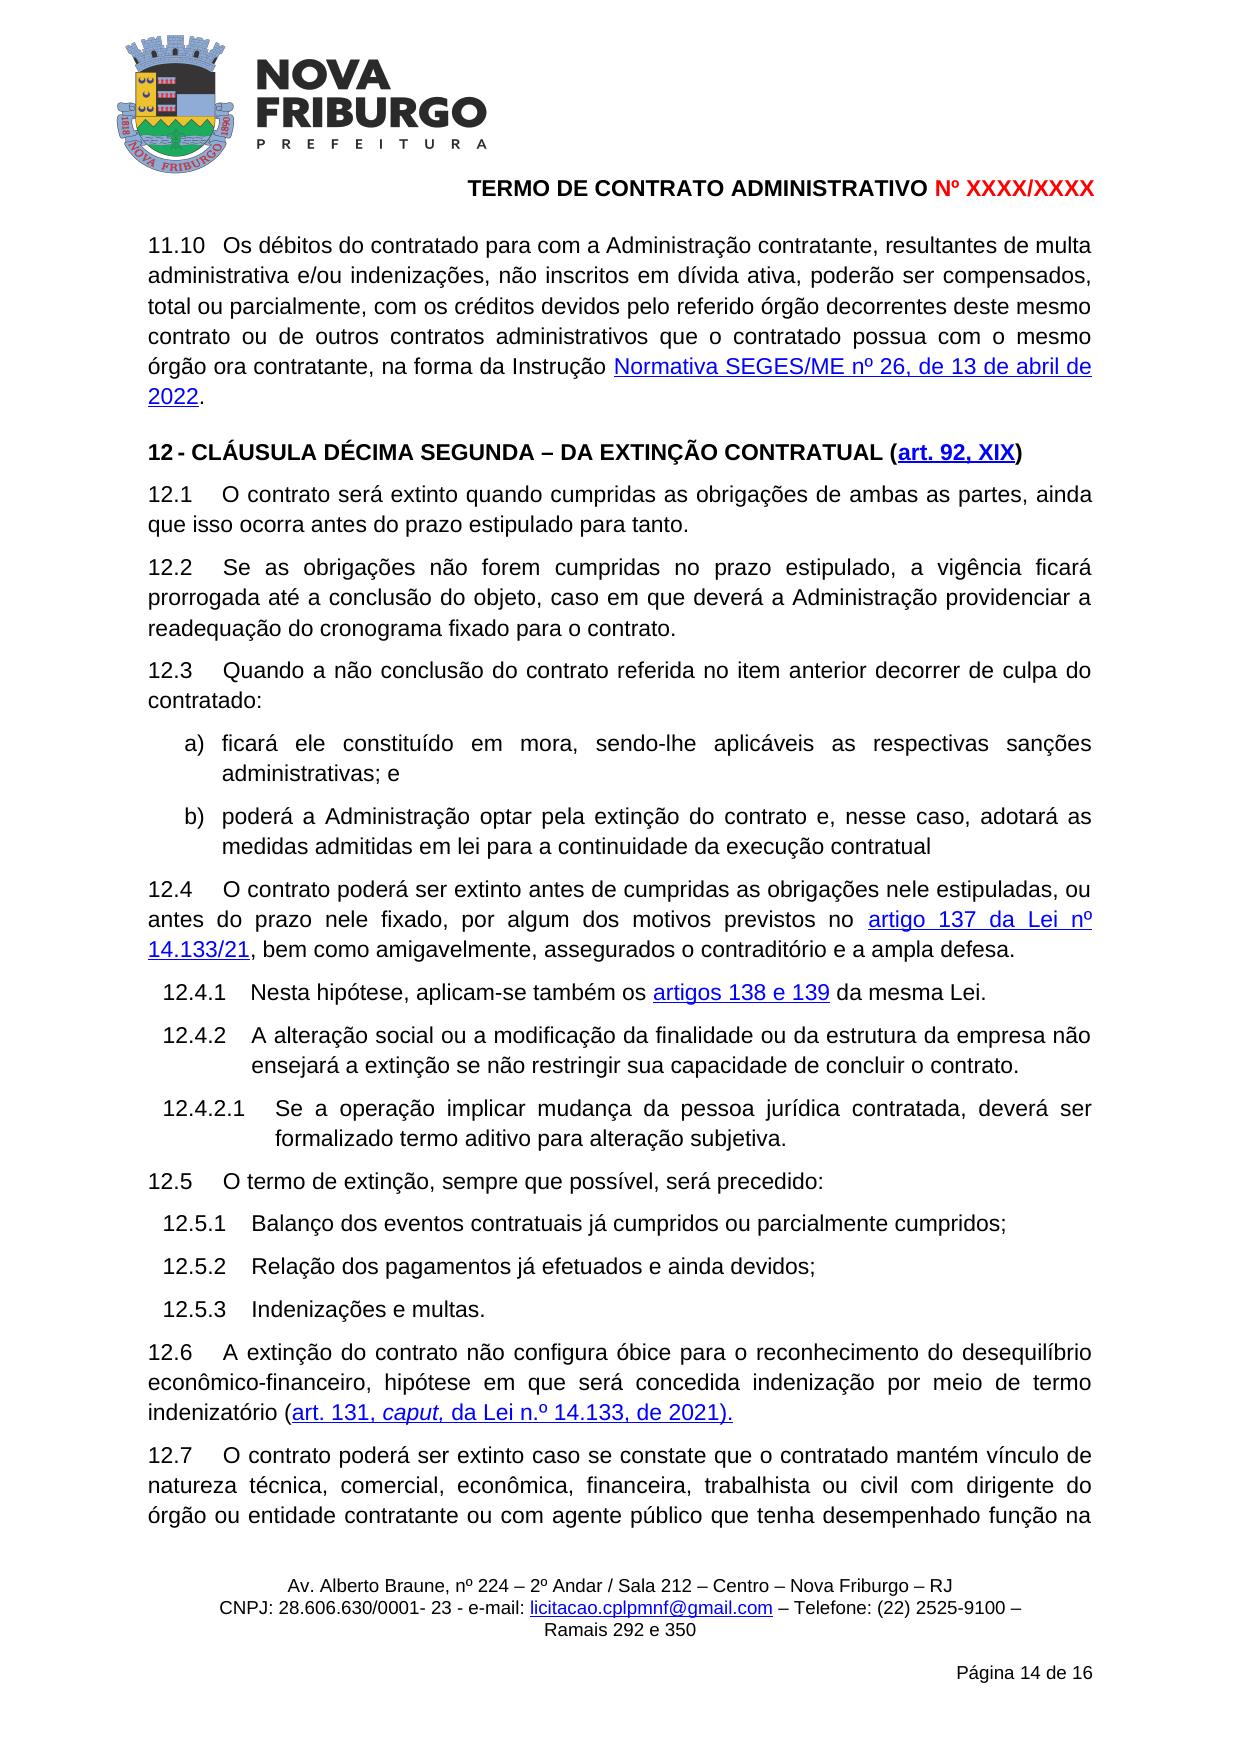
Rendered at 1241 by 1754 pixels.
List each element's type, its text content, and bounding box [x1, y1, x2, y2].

list Quando a não conclusão do contrato referida no item anterior decorrer de culpa do contratado: [148, 657, 1092, 714]
list ficará ele constituído em mora, sendo-lhe aplicáveis as respectivas sanções administrativas; e [184, 730, 1092, 787]
list O termo de extinção, sempre que possível, será precedido: [148, 1168, 1092, 1194]
list Se as obrigações não forem cumpridas no prazo estipulado, a vigência ficará prorrogada até a conclusão do objeto, caso em que deverá a Administração providenciar a readequação do cronograma fixado para o contrato. [148, 554, 1092, 641]
list A alteração social ou a modificação da finalidade ou da estrutura da empresa não ensejará a extinção se não restringir sua capacidade de concluir o contrato. [162, 1022, 1092, 1078]
list Nesta hipótese, aplicam-se também os artigos 138 e 139 da mesma Lei. [162, 979, 1092, 1005]
list A extinção do contrato não configura óbice para o reconhecimento do desequilíbrio econômico-financeiro, hipótese em que será concedida indenização por meio de termo indenizatório (art. 131, caput, da Lei n.º 14.133, de 2021). [148, 1338, 1092, 1425]
list - CLÁUSULA DÉCIMA SEGUNDA – DA EXTINÇÃO CONTRATUAL (art. 92, XIX) [148, 438, 1092, 465]
list Os débitos do contratado para com a Administração contratante, resultantes de multa administrativa e/ou indenizações, não inscritos em dívida ativa, poderão ser compensados, total ou parcialmente, com os créditos devidos pelo referido órgão decorrentes deste mesmo contrato ou de outros contratos administrativos que o contratado possua com o mesmo órgão ora contratante, na forma da Instrução Normativa SEGES/ME nº 26, de 13 de abril de 2022. [148, 232, 1092, 409]
list O contrato poderá ser extinto antes de cumpridas as obrigações nele estipuladas, ou antes do prazo nele fixado, por algum dos motivos previstos no artigo 137 da Lei nº 14.133/21, bem como amigavelmente, assegurados o contraditório e a ampla defesa. [148, 876, 1092, 963]
list Relação dos pagamentos já efetuados e ainda devidos; [162, 1253, 1092, 1279]
list O contrato será extinto quando cumpridas as obrigações de ambas as partes, ainda que isso ocorra antes do prazo estipulado para tanto. [148, 481, 1092, 538]
list Se a operação implicar mudança da pessoa jurídica contratada, deverá ser formalizado termo aditivo para alteração subjetiva. [162, 1095, 1092, 1151]
list poderá a Administração optar pela extinção do contrato e, nesse caso, adotará as medidas admitidas em lei para a continuidade da execução contratual [184, 803, 1092, 859]
list Indenizações e multas. [162, 1296, 1092, 1322]
picture [103, 29, 500, 175]
list Balanço dos eventos contratuais já cumpridos ou parcialmente cumpridos; [162, 1210, 1092, 1237]
